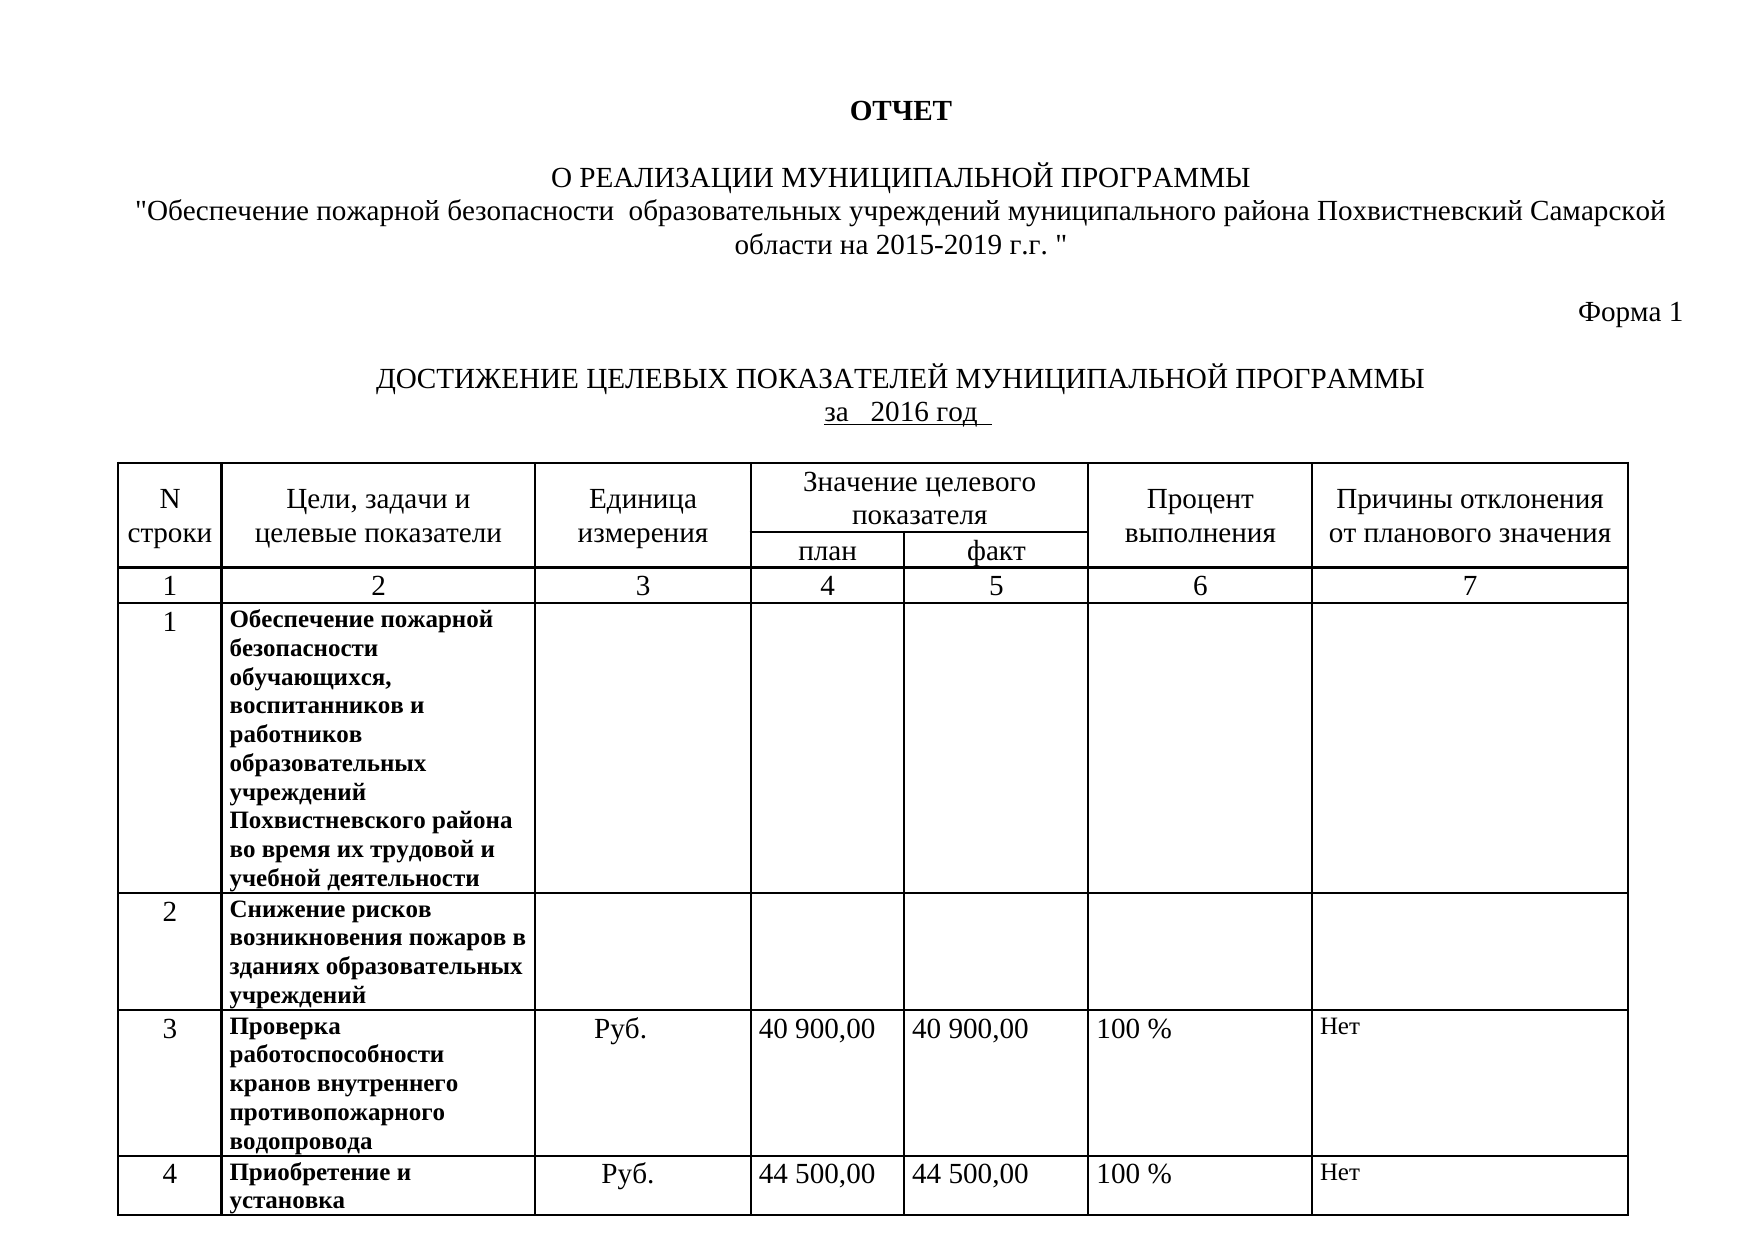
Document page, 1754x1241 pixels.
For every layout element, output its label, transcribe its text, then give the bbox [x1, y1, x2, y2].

table_cell 5 [905, 569, 1087, 602]
table_cell 1 [119, 569, 220, 602]
table_cell факт [905, 533, 1087, 566]
table_cell 40 900,00 [752, 1011, 903, 1154]
table_cell [1089, 894, 1311, 1009]
table_cell [905, 604, 1087, 892]
table_cell [1313, 894, 1627, 1009]
table_cell 100 % [1089, 1157, 1311, 1214]
table_header Значение целевого показателя [752, 464, 1087, 531]
text ОТЧЕТ [118, 93, 1683, 126]
table_header Единица измерения [536, 464, 750, 566]
table_cell [536, 894, 750, 1009]
table_cell Снижение рисков возникновения пожаров в зданиях образовательных учреждений [223, 894, 534, 1009]
table_cell 3 [119, 1011, 220, 1154]
table_cell план [752, 533, 903, 566]
table_cell 2 [223, 569, 534, 602]
table_cell [752, 894, 903, 1009]
table_cell 44 500,00 [752, 1157, 903, 1214]
table_cell 3 [536, 569, 750, 602]
text "Обеспечение пожарной безопасности образовательных учреждений муниципального района Похвистневский Самарской области на 2015-2019 г.г. " [118, 193, 1683, 260]
table_cell Руб. [536, 1157, 750, 1214]
table_cell Руб. [536, 1011, 750, 1154]
table_cell Обеспечение пожарной безопасности обучающихся, воспитанников и работников образовательных учреждений Похвистневского района во время их трудовой и учебной деятельности [223, 604, 534, 892]
text О РЕАЛИЗАЦИИ МУНИЦИПАЛЬНОЙ ПРОГРАММЫ [118, 160, 1683, 193]
table_cell 7 [1313, 569, 1627, 602]
table_cell [1089, 604, 1311, 892]
text за 2016 год [118, 394, 1683, 428]
table_cell 2 [119, 894, 220, 1009]
table_cell Проверка работоспособности кранов внутреннего противопожарного водопровода [223, 1011, 534, 1154]
text Форма 1 [118, 294, 1683, 327]
table_cell 44 500,00 [905, 1157, 1087, 1214]
table_cell 40 900,00 [905, 1011, 1087, 1154]
table_header N строки [119, 464, 220, 566]
table_cell 100 % [1089, 1011, 1311, 1154]
text ДОСТИЖЕНИЕ ЦЕЛЕВЫХ ПОКАЗАТЕЛЕЙ МУНИЦИПАЛЬНОЙ ПРОГРАММЫ [118, 361, 1683, 394]
table_cell 4 [119, 1157, 220, 1214]
table_cell 4 [752, 569, 903, 602]
table_cell [905, 894, 1087, 1009]
table_header Цели, задачи и целевые показатели [223, 464, 534, 566]
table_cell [223, 1157, 534, 1214]
table_cell Нет [1313, 1011, 1627, 1154]
table_cell [752, 604, 903, 892]
table_header Причины отклонения от планового значения [1313, 464, 1627, 566]
table_cell [536, 604, 750, 892]
table_header Процент выполнения [1089, 464, 1311, 566]
table_cell 6 [1089, 569, 1311, 602]
table_cell 1 [119, 604, 220, 892]
table_cell Нет [1313, 1157, 1627, 1214]
table_cell [1313, 604, 1627, 892]
